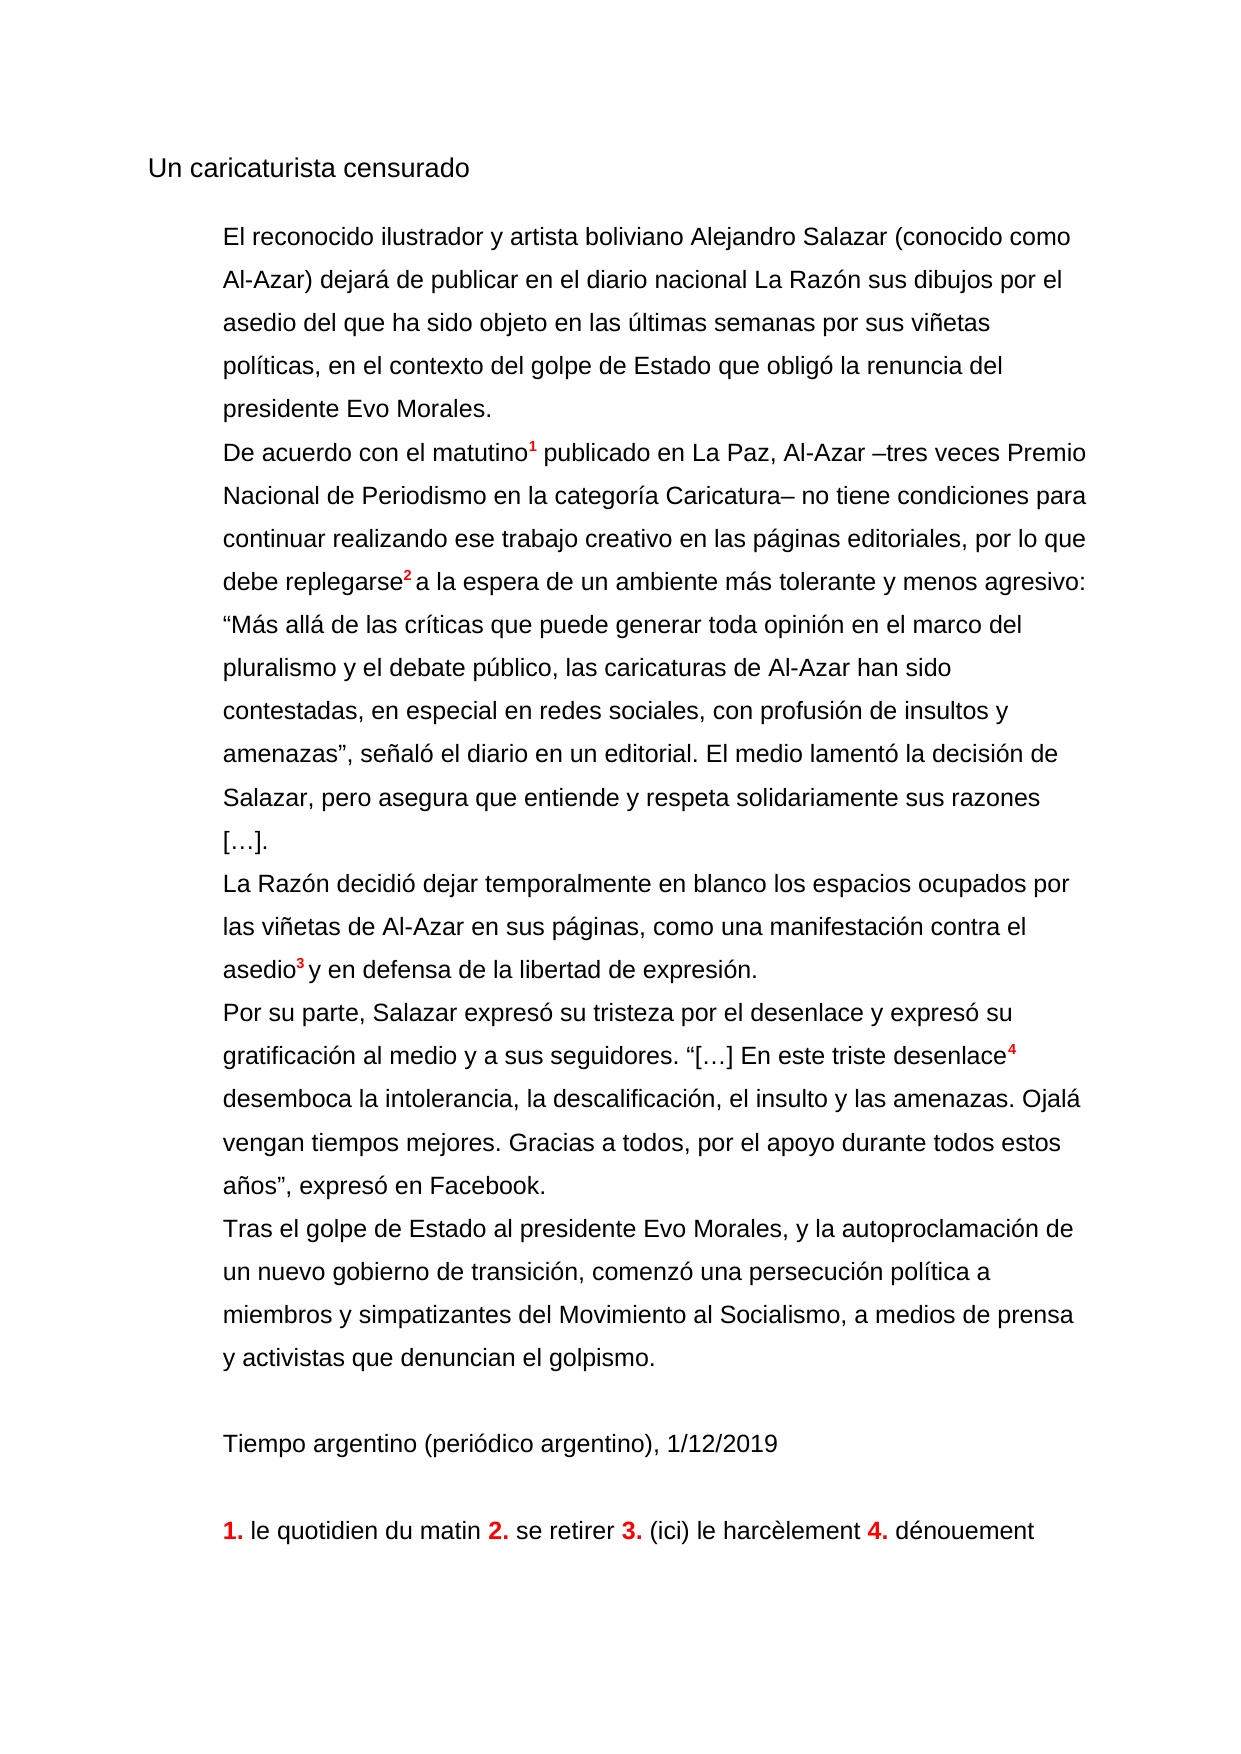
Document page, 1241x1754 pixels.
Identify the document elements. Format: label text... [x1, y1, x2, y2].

list Tras el golpe de Estado al presidente Evo Morales, y la autoproclamación de un nuevo gobierno de transición, comenzó una persecución política a miembros y simpatizantes del Movimiento al Socialismo, a medios de prensa y activistas que denuncian el golpismo. [223, 1214, 1093, 1372]
subtitle Un caricaturista censurado [148, 152, 1093, 183]
list La Razón decidió dejar temporalmente en blanco los espacios ocupados por las viñetas de Al-Azar en sus páginas, como una manifestación contra el asedio3 y en defensa de la libertad de expresión. [223, 869, 1093, 984]
list De acuerdo con el matutino1 publicado en La Paz, Al-Azar –tres veces Premio Nacional de Periodismo en la categoría Caricatura– no tiene condiciones para continuar realizando ese trabajo creativo en las páginas editoriales, por lo que debe replegarse2 a la espera de un ambiente más tolerante y menos agresivo: “Más allá de las críticas que puede generar toda opinión en el marco del pluralismo y el debate público, las caricaturas de Al-Azar han sido contestadas, en especial en redes sociales, con profusión de insultos y amenazas”, señaló el diario en un editorial. El medio lamentó la decisión de Salazar, pero asegura que entiende y respeta solidariamente sus razones […]. [223, 437, 1093, 854]
list El reconocido ilustrador y artista boliviano Alejandro Salazar (conocido como Al-Azar) dejará de publicar en el diario nacional La Razón sus dibujos por el asedio del que ha sido objeto en las últimas semanas por sus viñetas políticas, en el contexto del golpe de Estado que obligó la renuncia del presidente Evo Morales. [223, 222, 1093, 423]
list Por su parte, Salazar expresó su tristeza por el desenlace y expresó su gratificación al medio y a sus seguidores. “[…] En este triste desenlace4 desemboca la intolerancia, la descalificación, el insulto y las amenazas. Ojalá vengan tiempos mejores. Gracias a todos, por el apoyo durante todos estos años”, expresó en Facebook. [223, 998, 1093, 1199]
list 1. le quotidien du matin 2. se retirer 3. (ici) le harcèlement 4. dénouement [223, 1516, 1093, 1544]
list Tiempo argentino (periódico argentino), 1/12/2019 [223, 1429, 1093, 1458]
